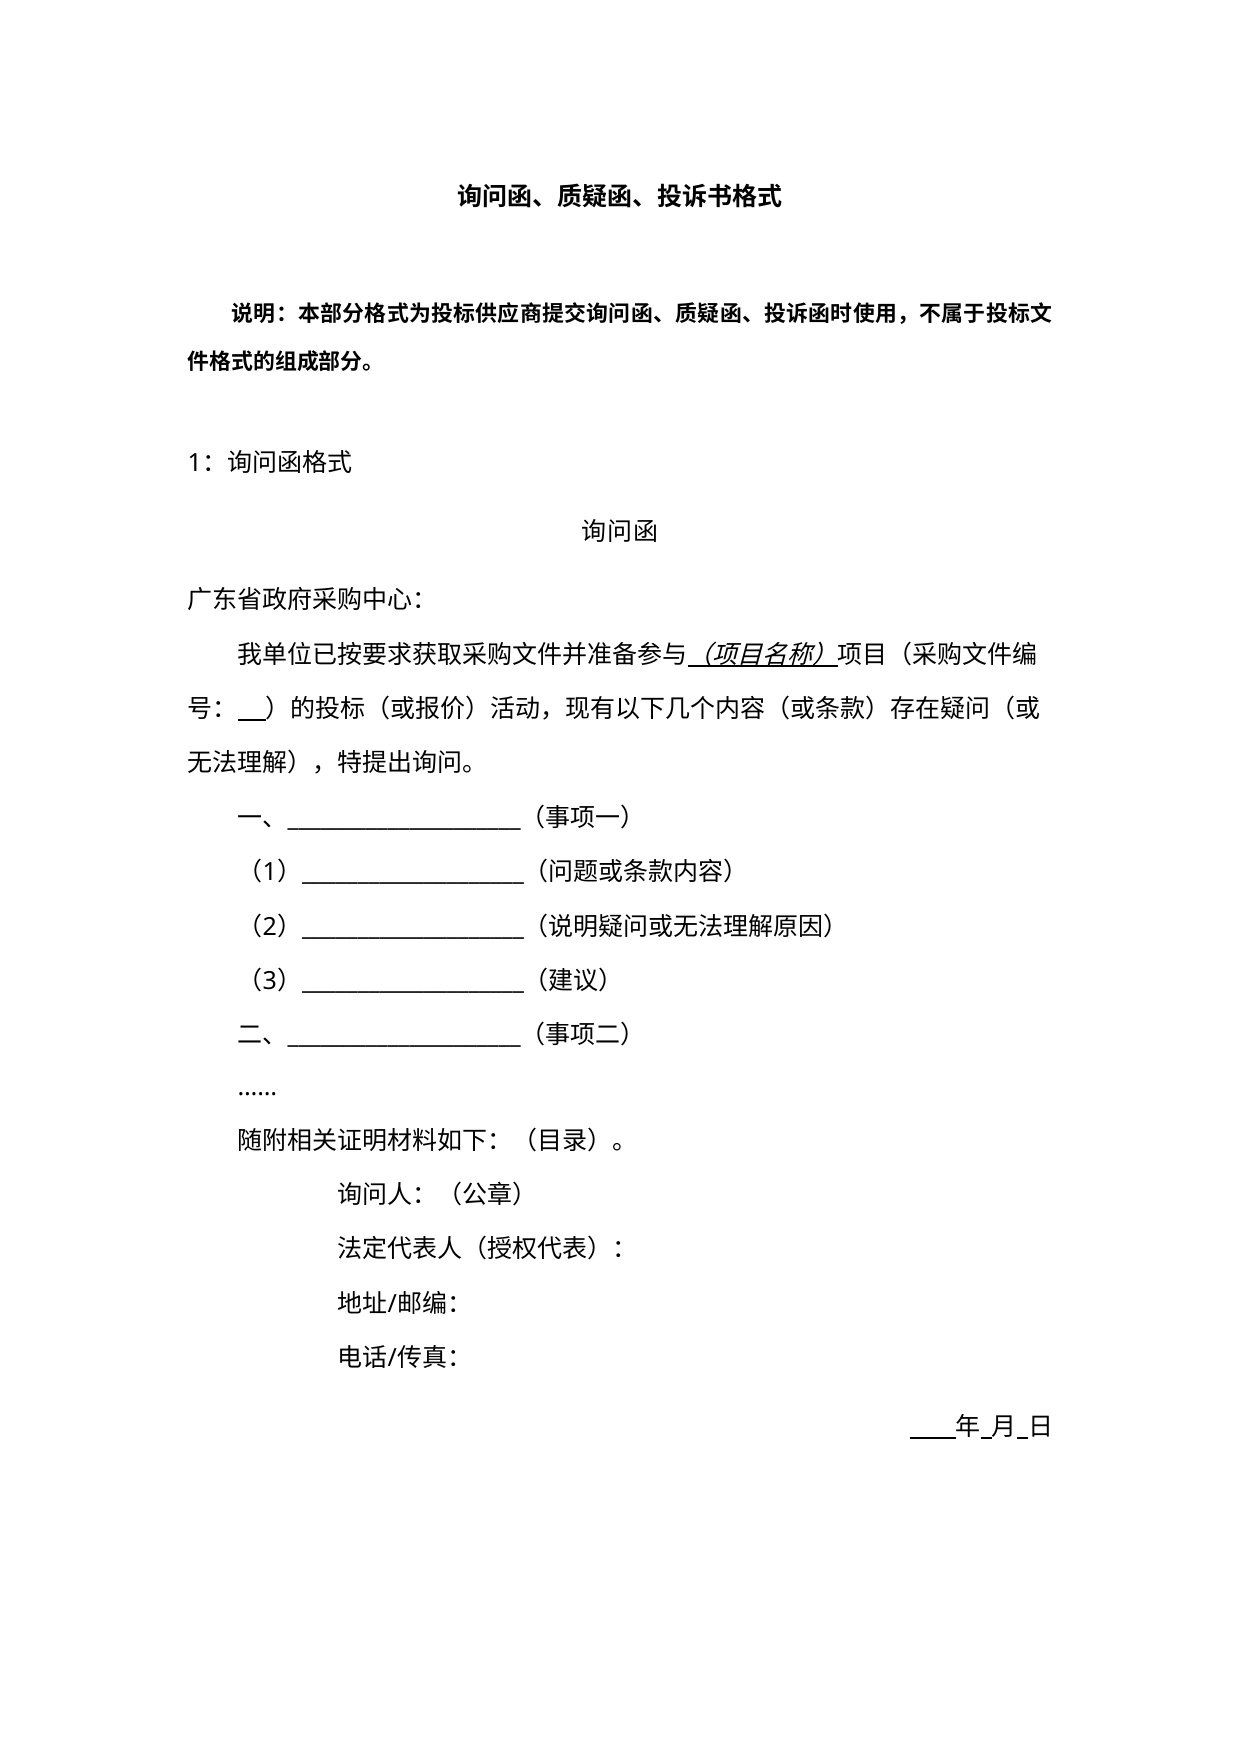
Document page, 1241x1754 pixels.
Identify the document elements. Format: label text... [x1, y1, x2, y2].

text 1：询问函格式 [187, 442, 1053, 478]
text 法定代表人（授权代表）： [187, 1229, 1053, 1265]
text 说明：本部分格式为投标供应商提交询问函、质疑函、投诉函时使用，不属于投标文件格式的组成部分。 [187, 296, 1053, 375]
text 询问人：（公章） [187, 1174, 1053, 1211]
text …… [187, 1069, 1053, 1103]
text 广东省政府采购中心： [187, 580, 1053, 616]
text 一、_____________________（事项一） [187, 797, 1053, 833]
text 电话/传真： [187, 1338, 1053, 1374]
text 地址/邮编： [187, 1283, 1053, 1319]
text （1）____________________（问题或条款内容） [187, 852, 1053, 888]
text （2）____________________（说明疑问或无法理解原因） [187, 906, 1053, 942]
text 询问函、质疑函、投诉书格式 [187, 162, 1053, 227]
text 我单位已按要求获取采购文件并准备参与（项目名称）项目（采购文件编号： ）的投标（或报价）活动，现有以下几个内容（或条款）存在疑问（或无法理解），特提出询问。 [187, 634, 1053, 779]
text 二、_____________________（事项二） [187, 1015, 1053, 1051]
text 随附相关证明材料如下：（目录）。 [187, 1120, 1053, 1156]
text 年 月 日 [187, 1392, 1053, 1457]
text （3）____________________（建议） [187, 960, 1053, 997]
text 询问函 [187, 497, 1053, 562]
